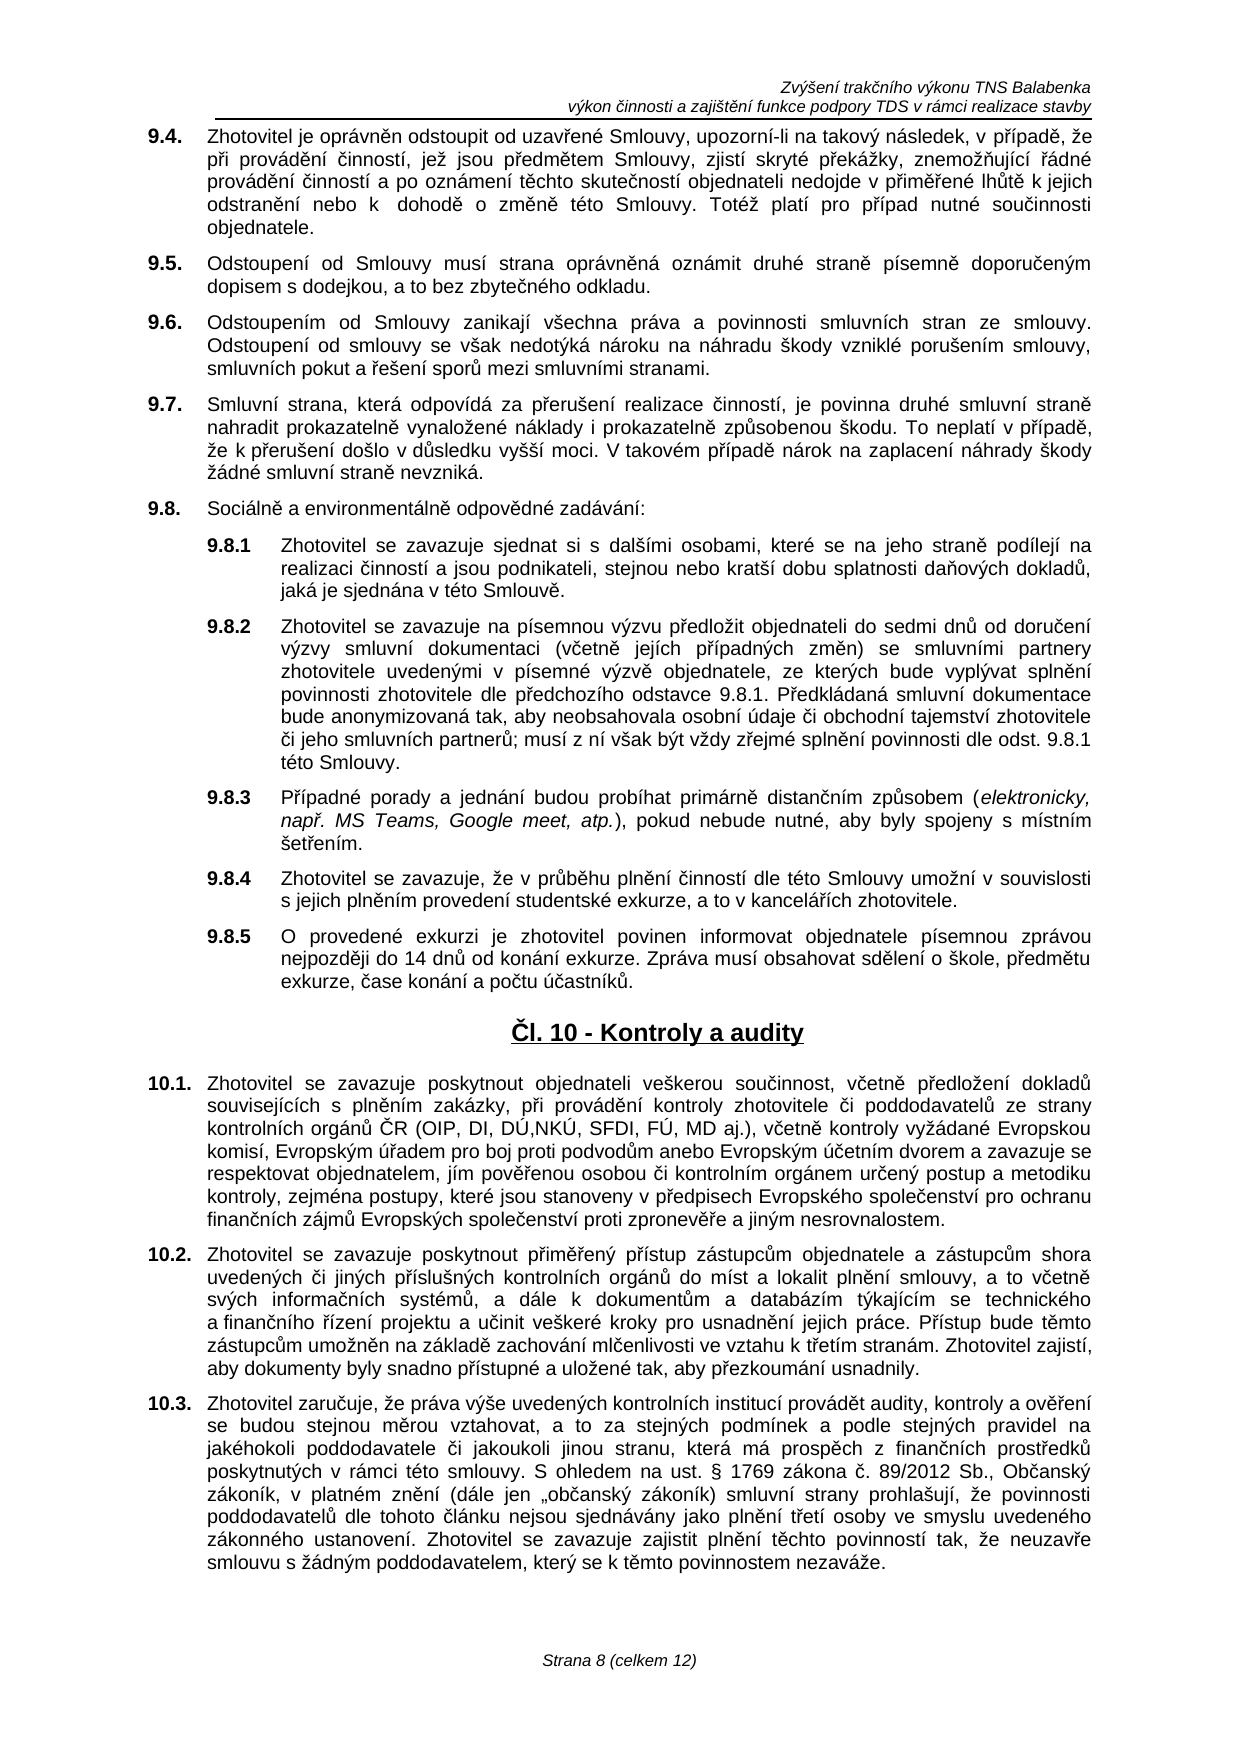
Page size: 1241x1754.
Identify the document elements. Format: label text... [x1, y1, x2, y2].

list Zhotovitel se zavazuje sjednat si s dalšími osobami, které se na jeho straně podílejí na realizaci činností a jsou podnikateli, stejnou nebo kratší dobu splatnosti daňových dokladů, jaká je sjednána v této Smlouvě. [207, 534, 1092, 602]
list Odstoupení od Smlouvy musí strana oprávněná oznámit druhé straně písemně doporučeným dopisem s dodejkou, a to bez zbytečného odkladu. [148, 251, 1092, 297]
list Čl. 10 - Kontroly a audity [223, 1018, 1092, 1046]
list Odstoupením od Smlouvy zanikají všechna práva a povinnosti smluvních stran ze smlouvy. Odstoupení od smlouvy se však nedotýká nároku na náhradu škody vzniklé porušením smlouvy, smluvních pokut a řešení sporů mezi smluvními stranami. [148, 310, 1092, 379]
list 9.8.2 Zhotovitel se zavazuje na písemnou výzvu předložit objednateli do sedmi dnů od doručení výzvy smluvní dokumentaci (včetně jejích případných změn) se smluvními partnery zhotovitele uvedenými v písemné výzvě objednatele, ze kterých bude vyplývat splnění povinnosti zhotovitele dle předchozího odstavce 9.8.1. Předkládaná smluvní dokumentace bude anonymizovaná tak, aby neobsahovala osobní údaje či obchodní tajemství zhotovitele či jeho smluvních partnerů; musí z ní však být vždy zřejmé splnění povinnosti dle odst. 9.8.1 této Smlouvy. [207, 614, 1092, 773]
list 10.3. Zhotovitel zaručuje, že práva výše uvedených kontrolních institucí provádět audity, kontroly a ověření se budou stejnou měrou vztahovat, a to za stejných podmínek a podle stejných pravidel na jakéhokoli poddodavatele či jakoukoli jinou stranu, která má prospěch z finančních prostředků poskytnutých v rámci této smlouvy. S ohledem na ust. § 1769 zákona č. 89/2012 Sb., Občanský zákoník, v platném znění (dále jen „občanský zákoník) smluvní strany prohlašují, že povinnosti poddodavatelů dle tohoto článku nejsou sjednávány jako plnění třetí osoby ve smyslu uvedeného zákonného ustanovení. Zhotovitel se zavazuje zajistit plnění těchto povinností tak, že neuzavře smlouvu s žádným poddodavatelem, který se k těmto povinnostem nezaváže. [148, 1392, 1093, 1573]
text 10.1. Zhotovitel se zavazuje poskytnout objednateli veškerou součinnost, včetně předložení dokladů souvisejících s plněním zakázky, při provádění kontroly zhotovitele či poddodavatelů ze strany kontrolních orgánů ČR (OIP, DI, DÚ,NKÚ, SFDI, FÚ, MD aj.), včetně kontroly vyžádané Evropskou komisí, Evropským úřadem pro boj proti podvodům anebo Evropským účetním dvorem a zavazuje se respektovat objednatelem, jím pověřenou osobou či kontrolním orgánem určený postup a metodiku kontroly, zejména postupy, které jsou stanoveny v předpisech Evropského společenství pro ochranu finančních zájmů Evropských společenství proti zpronevěře a jiným nesrovnalostem. [148, 1071, 1093, 1230]
list 9.8.3 Případné porady a jednání budou probíhat primárně distančním způsobem (elektronicky, např. MS Teams, Google meet, atp.), pokud nebude nutné, aby byly spojeny s místním šetřením. [207, 786, 1092, 854]
list 9.8.4 Zhotovitel se zavazuje, že v průběhu plnění činností dle této Smlouvy umožní v souvislosti s jejich plněním provedení studentské exkurze, a to v kancelářích zhotovitele. [207, 867, 1092, 912]
text 10.2. Zhotovitel se zavazuje poskytnout přiměřený přístup zástupcům objednatele a zástupcům shora uvedených či jiných příslušných kontrolních orgánů do míst a lokalit plnění smlouvy, a to včetně svých informačních systémů, a dále k dokumentům a databázím týkajícím se technického a finančního řízení projektu a učinit veškeré kroky pro usnadnění jejich práce. Přístup bude těmto zástupcům umožněn na základě zachování mlčenlivosti ve vztahu k třetím stranám. Zhotovitel zajistí, aby dokumenty byly snadno přístupné a uložené tak, aby přezkoumání usnadnily. [148, 1243, 1093, 1379]
list Sociálně a environmentálně odpovědné zadávání: [148, 496, 1092, 519]
list Zhotovitel je oprávněn odstoupit od uzavřené Smlouvy, upozorní-li na takový následek, v případě, že při provádění činností, jež jsou předmětem Smlouvy, zjistí skryté překážky, znemožňující řádné provádění činností a po oznámení těchto skutečností objednateli nedojde v přiměřené lhůtě k jejich odstranění nebo k dohodě o změně této Smlouvy. Totéž platí pro případ nutné součinnosti objednatele. [148, 123, 1092, 238]
list Smluvní strana, která odpovídá za přerušení realizace činností, je povinna druhé smluvní straně nahradit prokazatelně vynaložené náklady i prokazatelně způsobenou škodu. To neplatí v případě, že k přerušení došlo v důsledku vyšší moci. V takovém případě nárok na zaplacení náhrady škody žádné smluvní straně nevzniká. [148, 392, 1092, 484]
text 9.8.5 O provedené exkurzi je zhotovitel povinen informovat objednatele písemnou zprávou nejpozději do 14 dnů od konání exkurze. Zpráva musí obsahovat sdělení o škole, předmětu exkurze, čase konání a počtu účastníků. [207, 924, 1092, 993]
